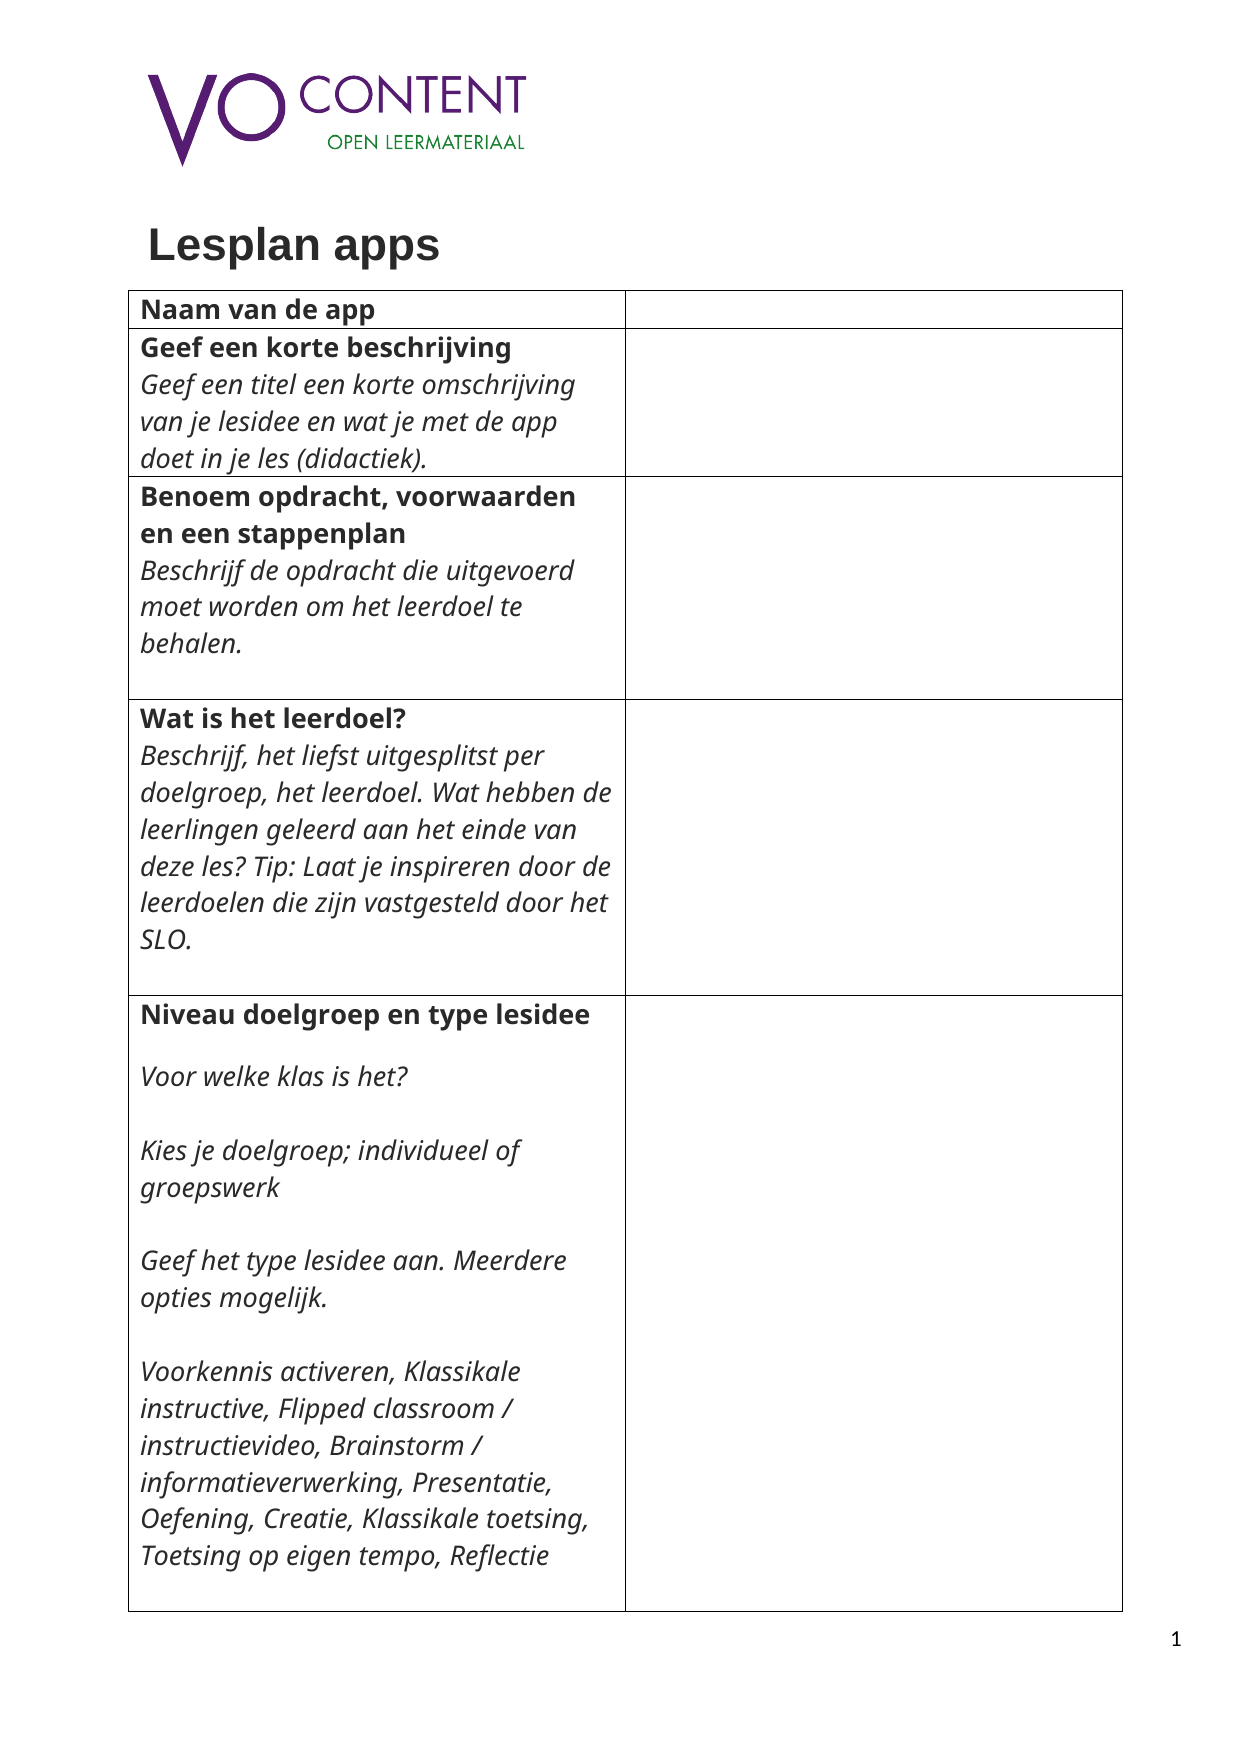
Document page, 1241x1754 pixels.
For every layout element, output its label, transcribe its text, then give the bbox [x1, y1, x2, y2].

table_cell [626, 996, 1122, 1611]
table_cell Benoem opdracht, voorwaarden en een stappenplan Beschrijf de opdracht die uitgevoerd moet worden om het leerdoel te behalen. [129, 477, 625, 698]
table_header Naam van de app [129, 291, 625, 328]
picture [147, 73, 527, 167]
table_cell [626, 477, 1122, 698]
text Lesplan apps [148, 218, 1181, 271]
table_cell Geef een korte beschrijving Geef een titel een korte omschrijving van je lesidee en wat je met de app doet in je les (didactiek). [129, 329, 625, 476]
table_cell Wat is het leerdoel? Beschrijf, het liefst uitgesplitst per doelgroep, het leerdoel. Wat hebben de leerlingen geleerd aan het einde van deze les? Tip: Laat je inspireren door de leerdoelen die zijn vastgesteld door het SLO. [129, 700, 625, 994]
table_cell [626, 329, 1122, 476]
table_cell Niveau doelgroep en type lesidee Voor welke klas is het? Kies je doelgroep; individueel of groepswerk Geef het type lesidee aan. Meerdere opties mogelijk. Voorkennis activeren, Klassikale instructive, Flipped classroom / instructievideo, Brainstorm / informatieverwerking, Presentatie, Oefening, Creatie, Klassikale toetsing, Toetsing op eigen tempo, Reflectie [129, 996, 625, 1611]
table_cell [626, 700, 1122, 994]
table_header [626, 291, 1122, 328]
